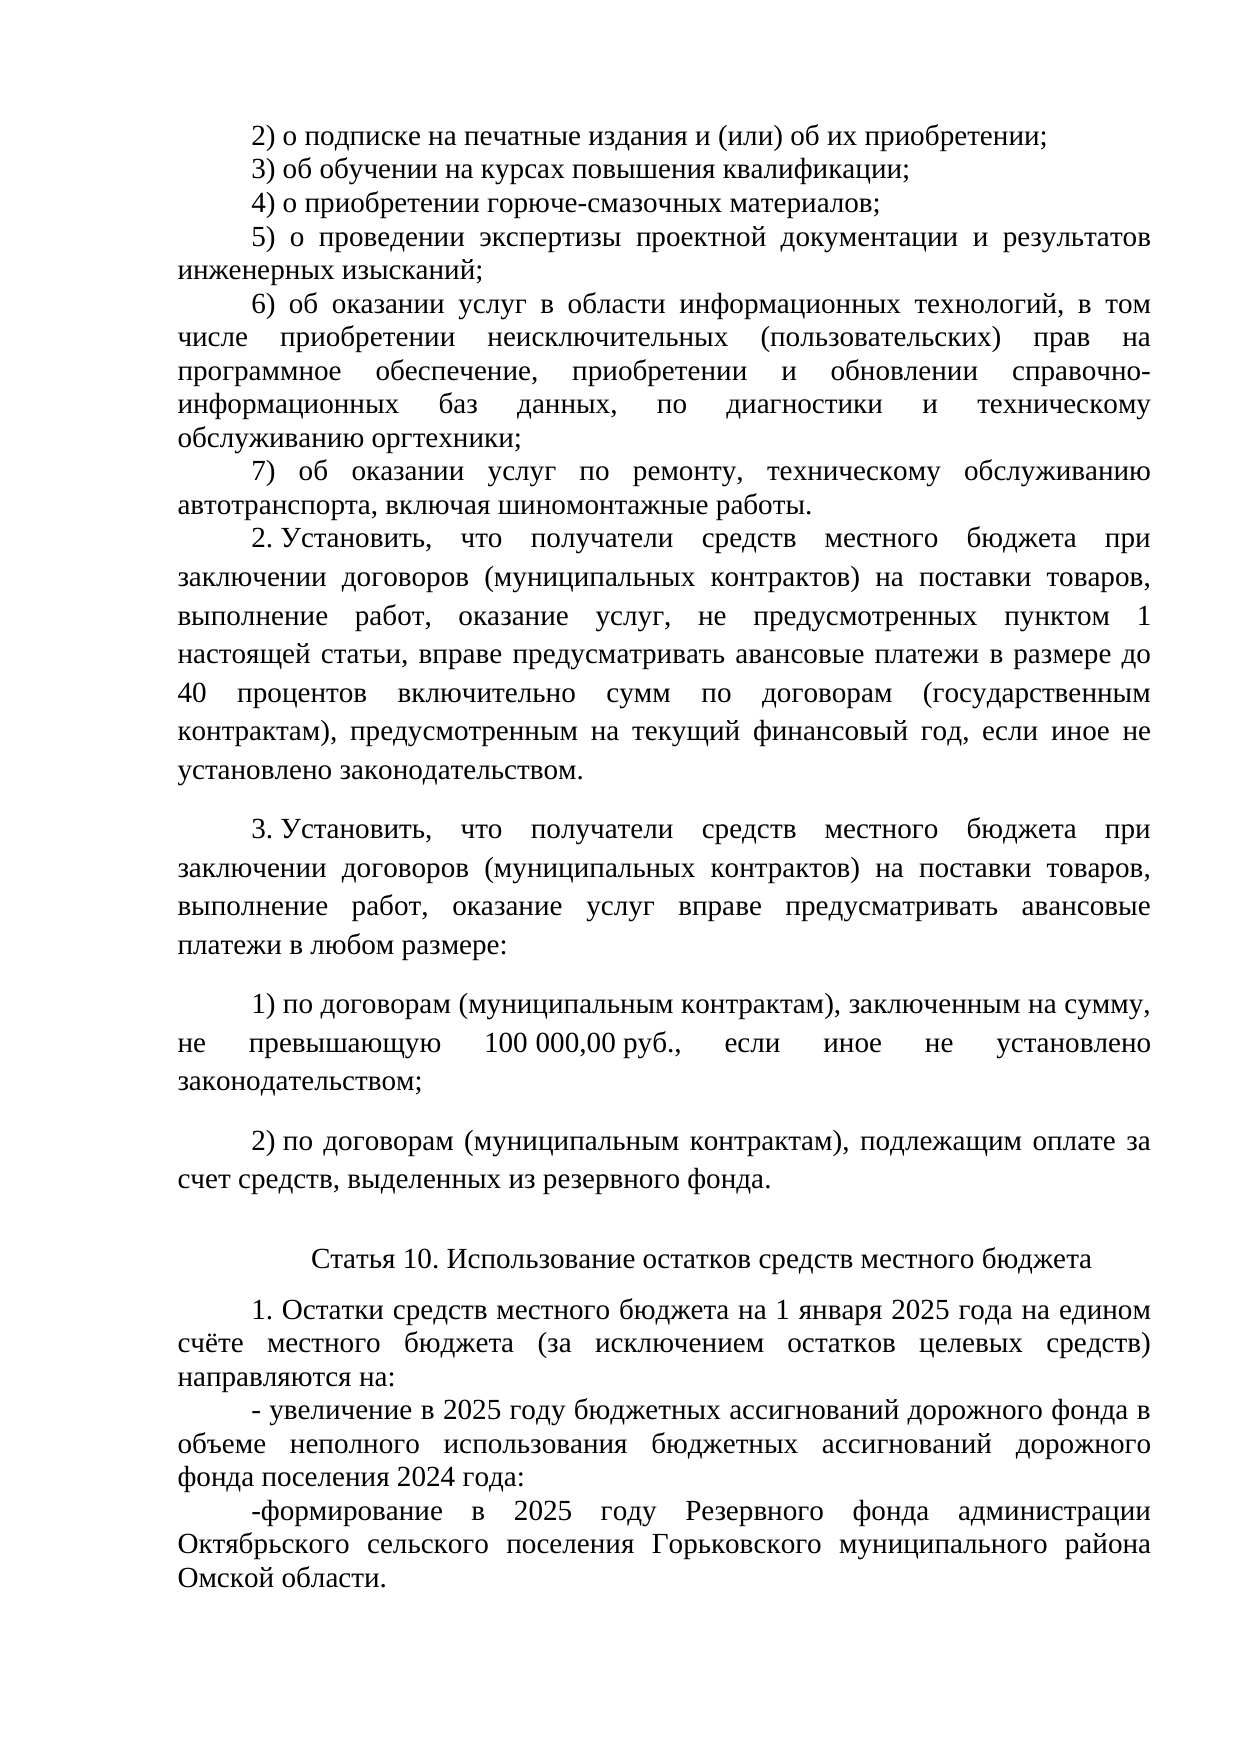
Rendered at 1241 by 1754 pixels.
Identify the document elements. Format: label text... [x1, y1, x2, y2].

text 4) о приобретении горюче-смазочных материалов; [177, 185, 1152, 219]
text 2) о подписке на печатные издания и (или) об их приобретении; [177, 118, 1152, 152]
text 5) о проведении экспертизы проектной документации и результатов инженерных изысканий; [177, 219, 1152, 286]
text 6) об оказании услуг в области информационных технологий, в том числе приобретении неисключительных (пользовательских) прав на программное обеспечение, приобретении и обновлении справочно-информационных баз данных, по диагностики и техническому обслуживанию оргтехники; [177, 286, 1152, 453]
text 2) по договорам (муниципальным контрактам), подлежащим оплате за счет средств, выделенных из резервного фонда. [177, 1123, 1152, 1195]
text 3. Установить, что получатели средств местного бюджета при заключении договоров (муниципальных контрактов) на поставки товаров, выполнение работ, оказание услуг вправе предусматривать авансовые платежи в любом размере: [177, 811, 1152, 960]
text 2. Установить, что получатели средств местного бюджета при заключении договоров (муниципальных контрактов) на поставки товаров, выполнение работ, оказание услуг, не предусмотренных пунктом 1 настоящей статьи, вправе предусматривать авансовые платежи в размере до 40 процентов включительно сумм по договорам (государственным контрактам), предусмотренным на текущий финансовый год, если иное не установлено законодательством. [177, 521, 1152, 785]
text -формирование в 2025 году Резервного фонда администрации Октябрьского сельского поселения Горьковского муниципального района Омской области. [177, 1493, 1152, 1594]
text 3) об обучении на курсах повышения квалификации; [177, 152, 1152, 185]
text 1. Остатки средств местного бюджета на 1 января 2025 года на едином счёте местного бюджета (за исключением остатков целевых средств) направляются на: [177, 1292, 1152, 1392]
text - увеличение в 2025 году бюджетных ассигнований дорожного фонда в объеме неполного использования бюджетных ассигнований дорожного фонда поселения 2024 года: [177, 1392, 1152, 1493]
text 1) по договорам (муниципальным контрактам), заключенным на сумму, не превышающую 100 000,00 руб., если иное не установлено законодательством; [177, 986, 1152, 1097]
text Статья 10. Использование остатков средств местного бюджета [251, 1241, 1152, 1275]
text 7) об оказании услуг по ремонту, техническому обслуживанию автотранспорта, включая шиномонтажные работы. [177, 453, 1152, 521]
